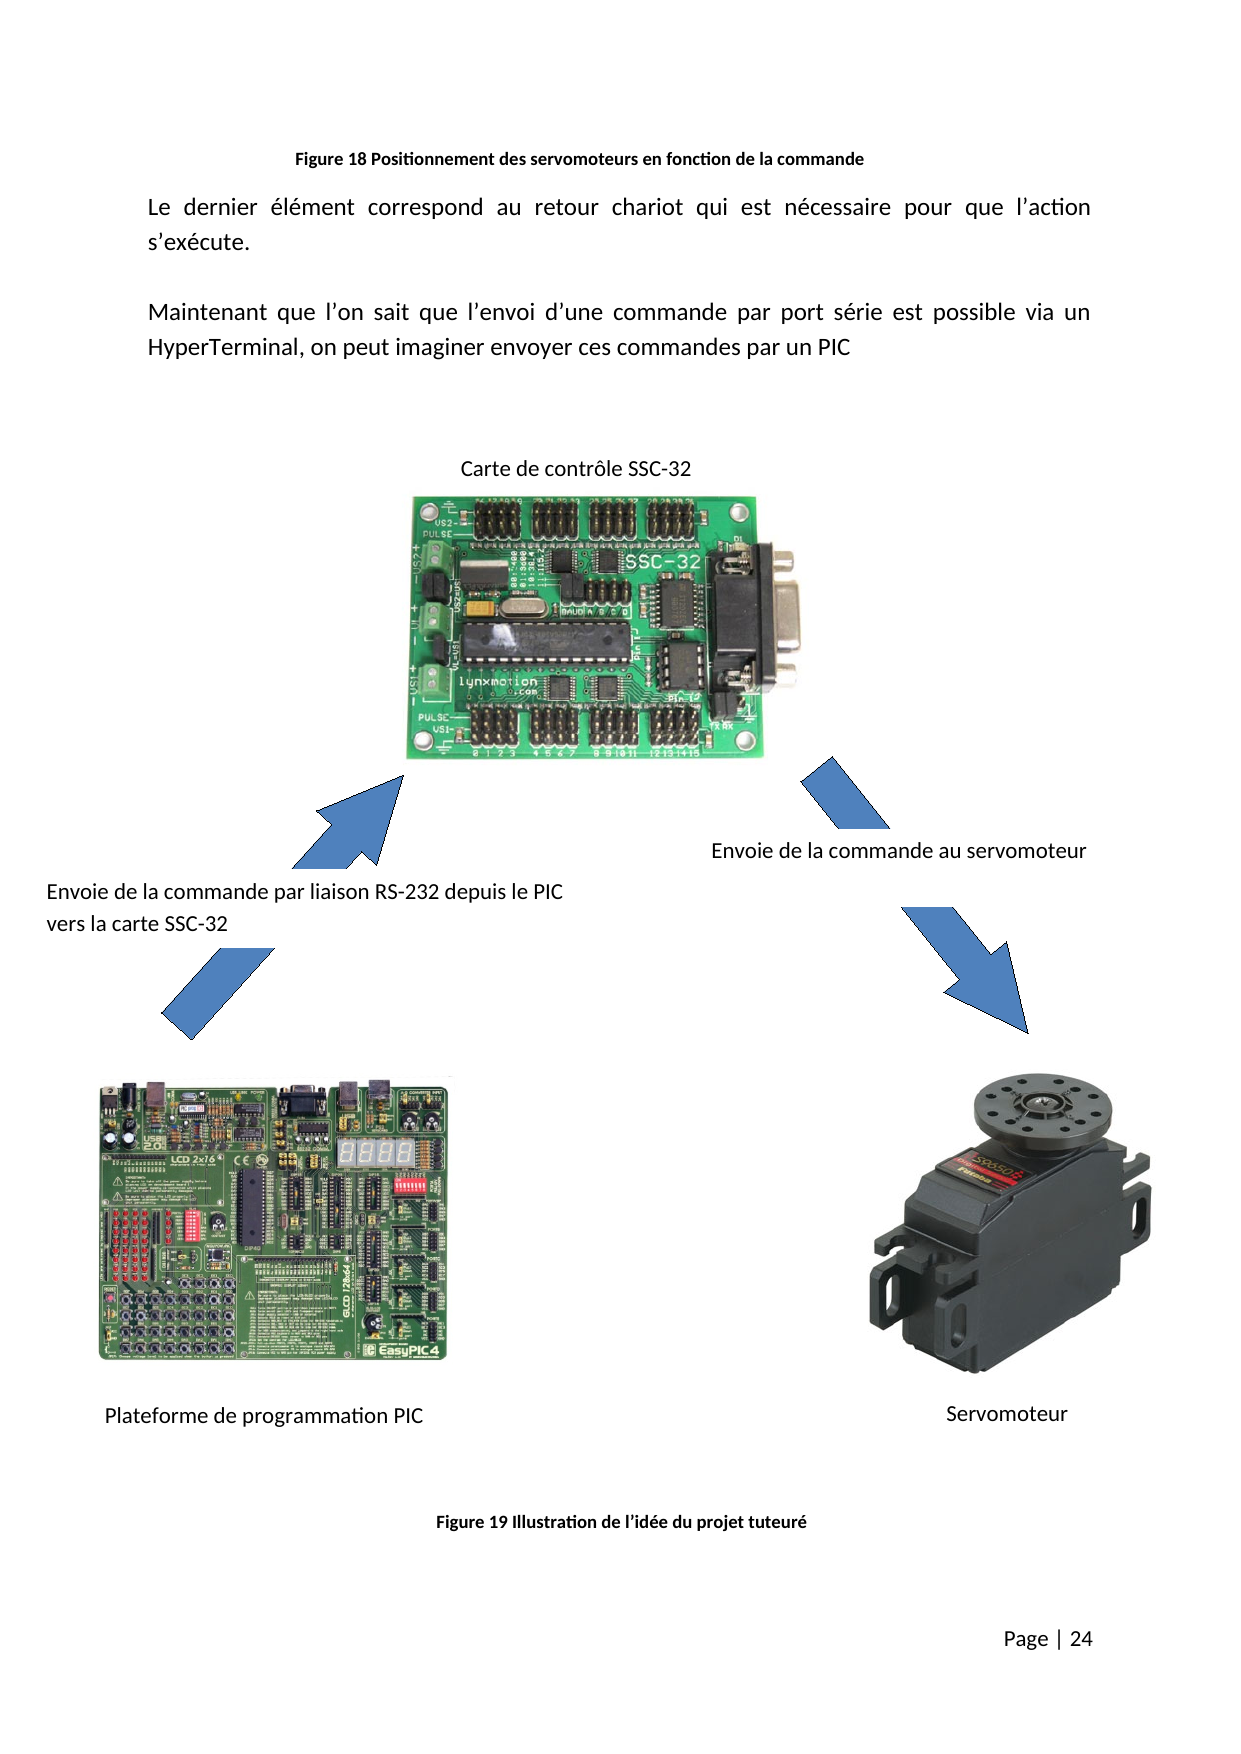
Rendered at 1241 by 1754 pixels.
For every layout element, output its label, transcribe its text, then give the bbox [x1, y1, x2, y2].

text Maintenant que l’on sait que l’envoi d’une commande par port série est possible via un HyperTerminal, on peut imaginer envoyer ces commandes par un PIC [148, 296, 1093, 362]
text Le dernier élément correspond au retour chariot qui est nécessaire pour que l’action s’exécute. [148, 191, 1093, 257]
picture [388, 480, 812, 768]
text Figure 18 Positionnement des servomoteurs en fonction de la commande [221, 148, 1093, 171]
picture [92, 1073, 459, 1364]
picture [851, 1062, 1193, 1378]
